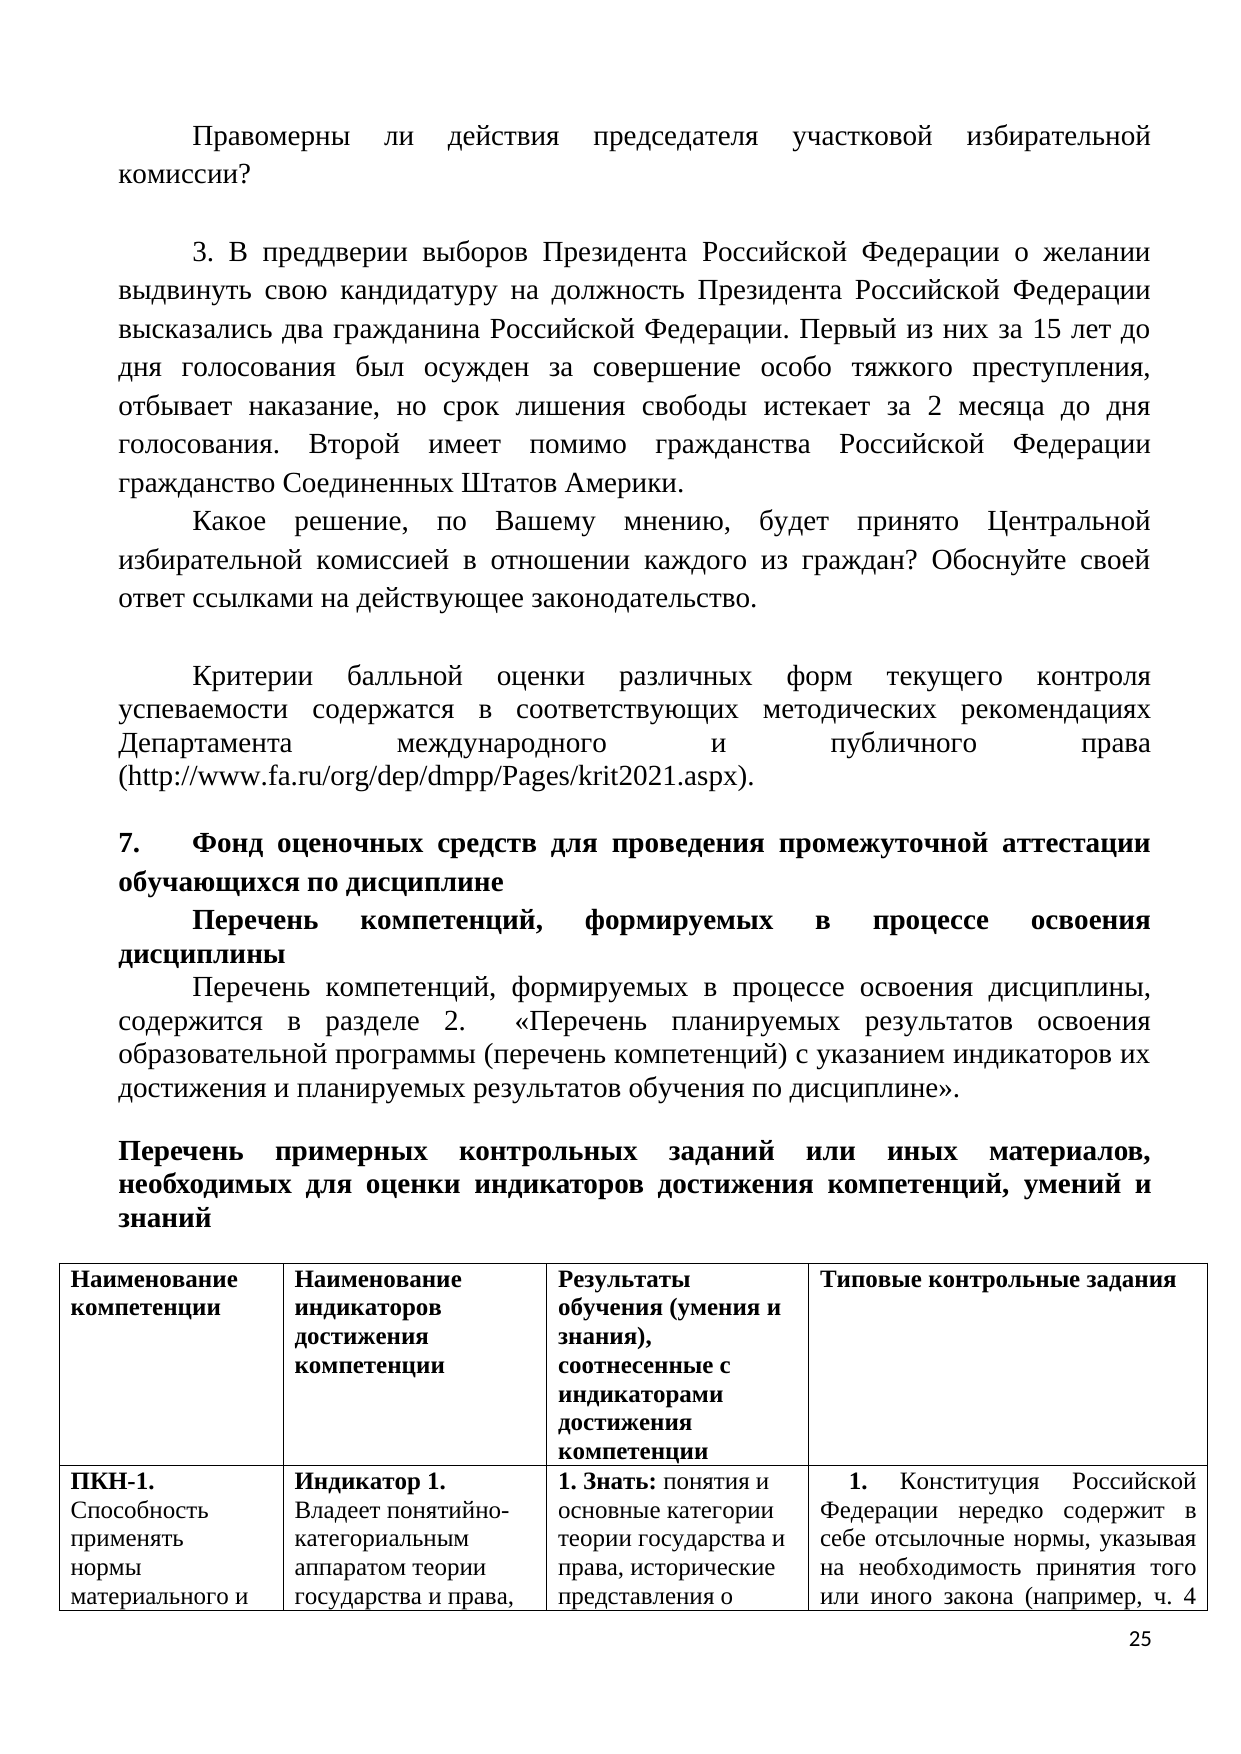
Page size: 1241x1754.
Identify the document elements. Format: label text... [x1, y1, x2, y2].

table_header Наименование компетенции [60, 1264, 283, 1465]
subtitle Перечень примерных контрольных заданий или иных материалов, необходимых для оценки индикаторов достижения компетенций, умений и знаний [118, 1133, 1152, 1233]
table_header Наименование индикаторов достижения компетенции [284, 1264, 546, 1465]
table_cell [60, 1466, 283, 1610]
list Правомерны ли действия председателя участковой избирательной комиссии? [118, 118, 1152, 190]
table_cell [809, 1466, 1207, 1610]
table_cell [284, 1466, 546, 1610]
list Какое решение, по Вашему мнению, будет принято Центральной избирательной комиссией в отношении каждого из граждан? Обоснуйте своей ответ ссылками на действующее законодательство. [118, 503, 1152, 614]
text Критерии балльной оценки различных форм текущего контроля успеваемости содержатся в соответствующих методических рекомендациях Департамента международного и публичного права (http://www.fa.ru/org/dep/dmpp/Pages/krit2021.aspx). [118, 658, 1152, 792]
table_header Типовые контрольные задания [809, 1264, 1207, 1465]
table_header Результаты обучения (умения и знания), соотнесенные с индикаторами достижения компетенции [547, 1264, 808, 1465]
text Перечень компетенций, формируемых в процессе освоения дисциплины [118, 902, 1152, 969]
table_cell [547, 1466, 808, 1610]
list 7. Фонд оценочных средств для проведения промежуточной аттестации обучающихся по дисциплине [118, 825, 1152, 897]
text Перечень компетенций, формируемых в процессе освоения дисциплины, содержится в разделе 2. «Перечень планируемых результатов освоения образовательной программы (перечень компетенций) с указанием индикаторов их достижения и планируемых результатов обучения по дисциплине». [118, 969, 1152, 1104]
list 3. В преддверии выборов Президента Российской Федерации о желании выдвинуть свою кандидатуру на должность Президента Российской Федерации высказались два гражданина Российской Федерации. Первый из них за 15 лет до дня голосования был осужден за совершение особо тяжкого преступления, отбывает наказание, но срок лишения свободы истекает за 2 месяца до дня голосования. Второй имеет помимо гражданства Российской Федерации гражданство Соединенных Штатов Америки. [118, 234, 1152, 498]
